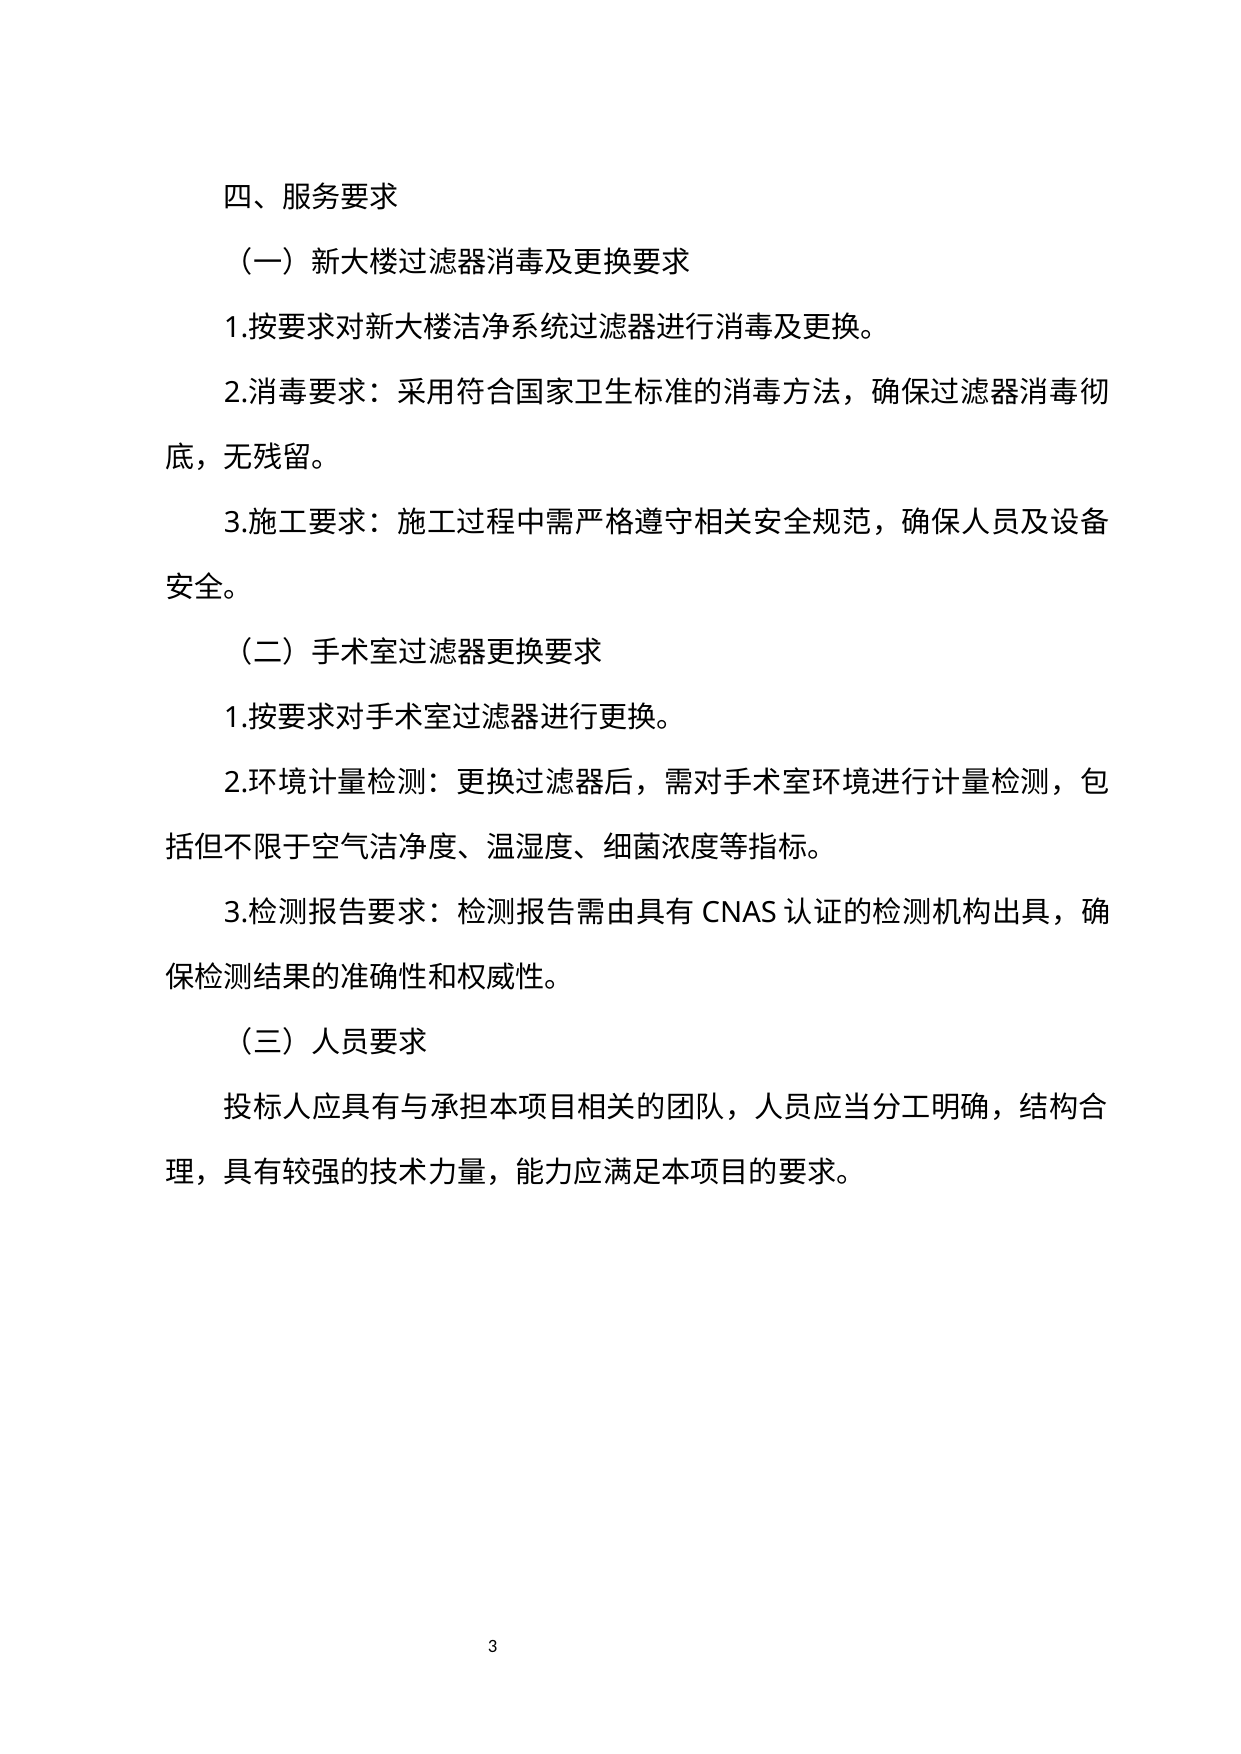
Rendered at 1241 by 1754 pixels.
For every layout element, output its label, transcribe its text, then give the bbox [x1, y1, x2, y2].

text （二）手术室过滤器更换要求 [165, 617, 1110, 682]
text 四、服务要求 [165, 162, 1110, 227]
text 3.施工要求：施工过程中需严格遵守相关安全规范，确保人员及设备安全。 [165, 487, 1110, 617]
text 1.按要求对新大楼洁净系统过滤器进行消毒及更换。 [165, 292, 1110, 357]
text 投标人应具有与承担本项目相关的团队，人员应当分工明确，结构合理，具有较强的技术力量，能力应满足本项目的要求。 [165, 1072, 1110, 1202]
text 2.环境计量检测：更换过滤器后，需对手术室环境进行计量检测，包括但不限于空气洁净度、温湿度、细菌浓度等指标。 [165, 747, 1110, 877]
text （一）新大楼过滤器消毒及更换要求 [165, 227, 1110, 292]
text （三）人员要求 [165, 1007, 1110, 1072]
text 2.消毒要求：采用符合国家卫生标准的消毒方法，确保过滤器消毒彻底，无残留。 [165, 357, 1110, 487]
text 3.检测报告要求：检测报告需由具有CNAS认证的检测机构出具，确保检测结果的准确性和权威性。 [165, 877, 1110, 1007]
text 1.按要求对手术室过滤器进行更换。 [165, 682, 1110, 747]
